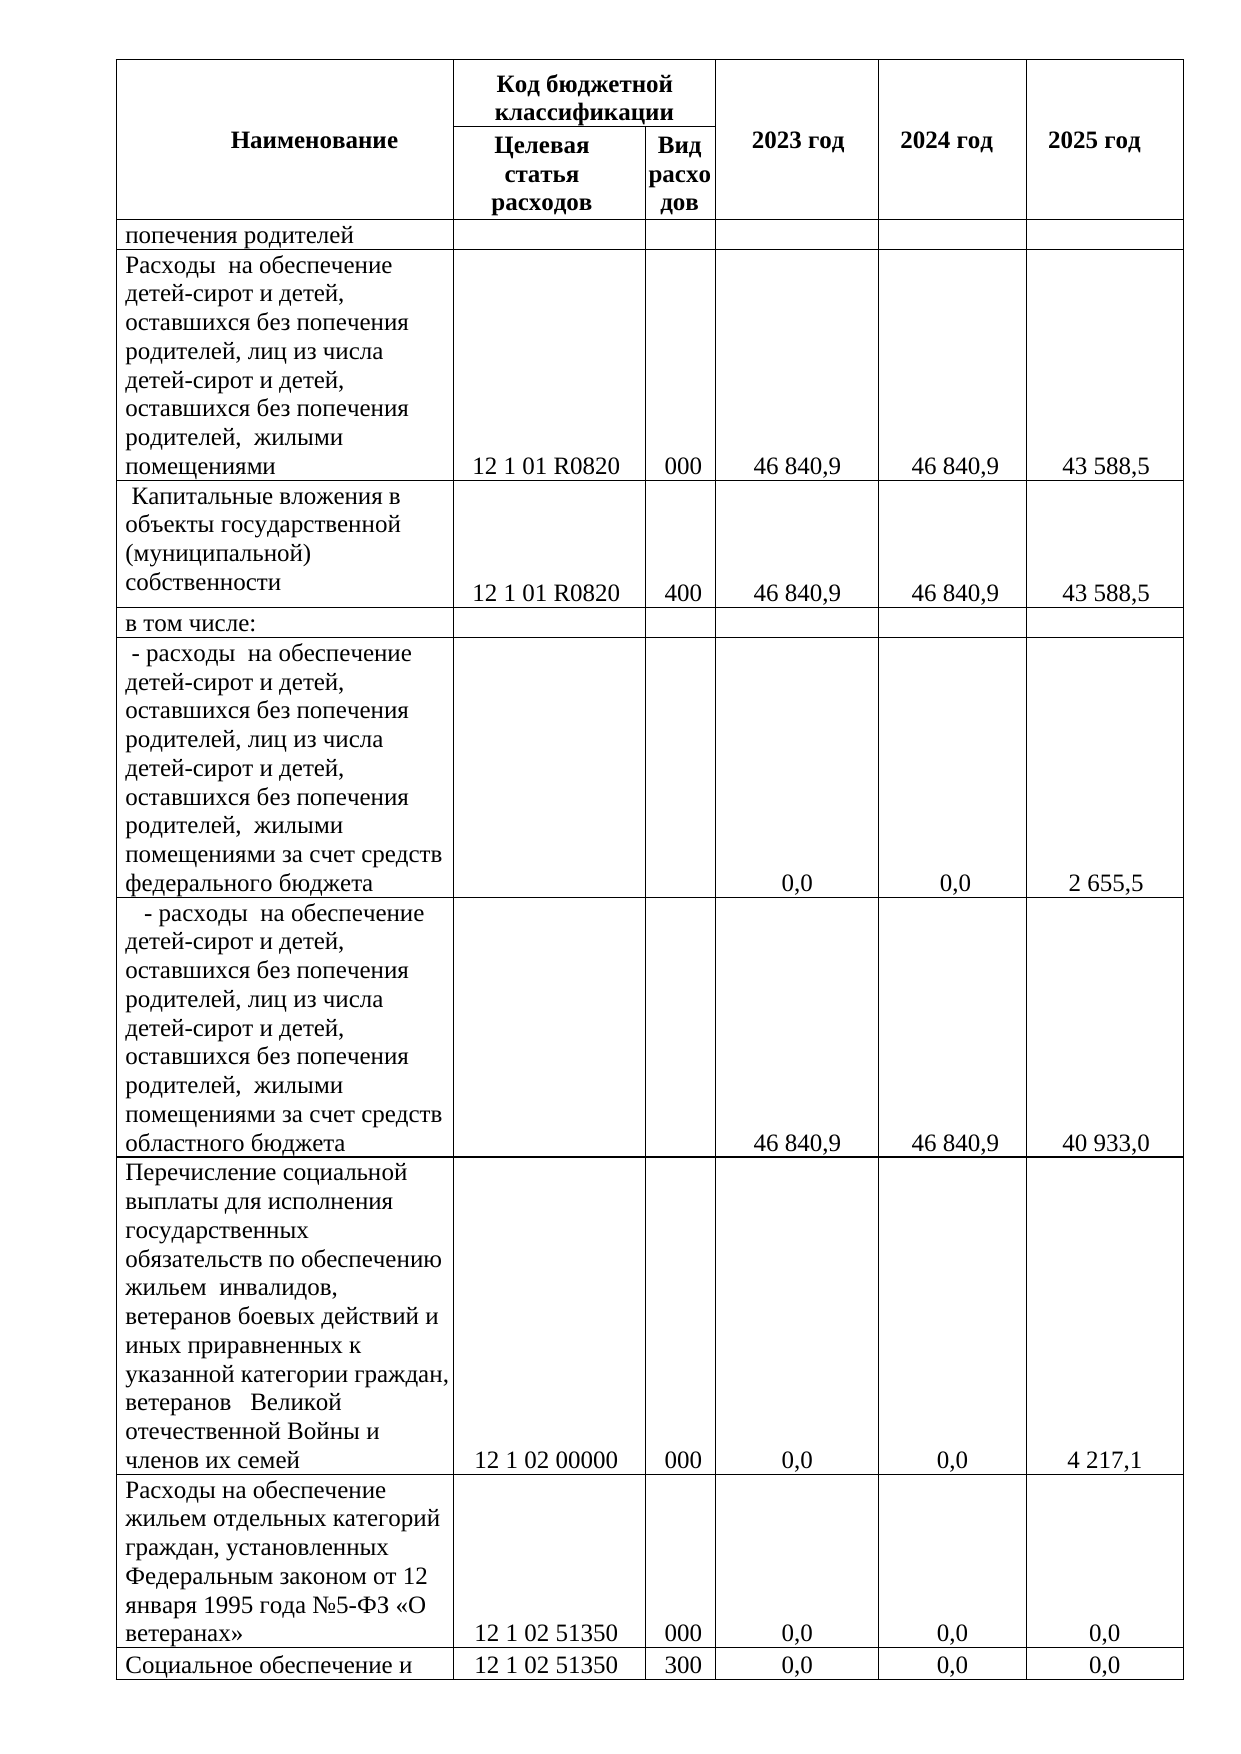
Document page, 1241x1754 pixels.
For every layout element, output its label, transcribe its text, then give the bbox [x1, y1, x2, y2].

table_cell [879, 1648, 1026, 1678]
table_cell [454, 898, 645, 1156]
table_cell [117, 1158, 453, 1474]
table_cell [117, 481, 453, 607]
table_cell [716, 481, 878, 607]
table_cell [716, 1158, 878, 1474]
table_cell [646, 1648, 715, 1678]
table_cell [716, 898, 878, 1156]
table_header Код бюджетной классификации [454, 60, 715, 126]
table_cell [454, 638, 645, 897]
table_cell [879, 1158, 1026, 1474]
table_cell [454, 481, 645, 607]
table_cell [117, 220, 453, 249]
table_header Наименование [117, 60, 453, 219]
table_cell Целевая статья расходов [454, 127, 645, 219]
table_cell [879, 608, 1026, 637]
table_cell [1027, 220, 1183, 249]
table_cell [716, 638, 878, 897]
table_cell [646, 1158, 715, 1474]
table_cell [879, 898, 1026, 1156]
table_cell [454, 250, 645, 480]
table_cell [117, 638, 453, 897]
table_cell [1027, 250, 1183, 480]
table_cell Вид расходов [646, 127, 715, 219]
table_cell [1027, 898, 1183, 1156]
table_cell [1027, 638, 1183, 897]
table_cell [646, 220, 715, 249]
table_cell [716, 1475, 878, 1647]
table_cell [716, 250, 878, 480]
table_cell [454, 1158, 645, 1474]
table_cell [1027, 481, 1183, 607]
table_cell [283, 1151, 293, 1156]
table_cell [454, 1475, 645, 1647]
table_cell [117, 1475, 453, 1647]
table_header 2025 год [1027, 60, 1183, 219]
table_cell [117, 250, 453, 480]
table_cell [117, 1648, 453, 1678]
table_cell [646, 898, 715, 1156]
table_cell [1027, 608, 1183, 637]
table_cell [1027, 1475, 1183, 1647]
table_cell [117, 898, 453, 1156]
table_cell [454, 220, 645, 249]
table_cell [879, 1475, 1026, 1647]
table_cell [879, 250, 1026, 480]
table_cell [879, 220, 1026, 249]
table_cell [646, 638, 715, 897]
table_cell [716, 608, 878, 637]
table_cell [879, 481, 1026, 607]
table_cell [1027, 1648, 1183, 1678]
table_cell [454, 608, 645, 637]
table_header 2023 год [716, 60, 878, 219]
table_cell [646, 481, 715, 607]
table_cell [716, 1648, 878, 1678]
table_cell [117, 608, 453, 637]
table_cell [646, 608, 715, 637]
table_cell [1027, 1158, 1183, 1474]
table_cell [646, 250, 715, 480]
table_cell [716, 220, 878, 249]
table_header 2024 год [879, 60, 1026, 219]
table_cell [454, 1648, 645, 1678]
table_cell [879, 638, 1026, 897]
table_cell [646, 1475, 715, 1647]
